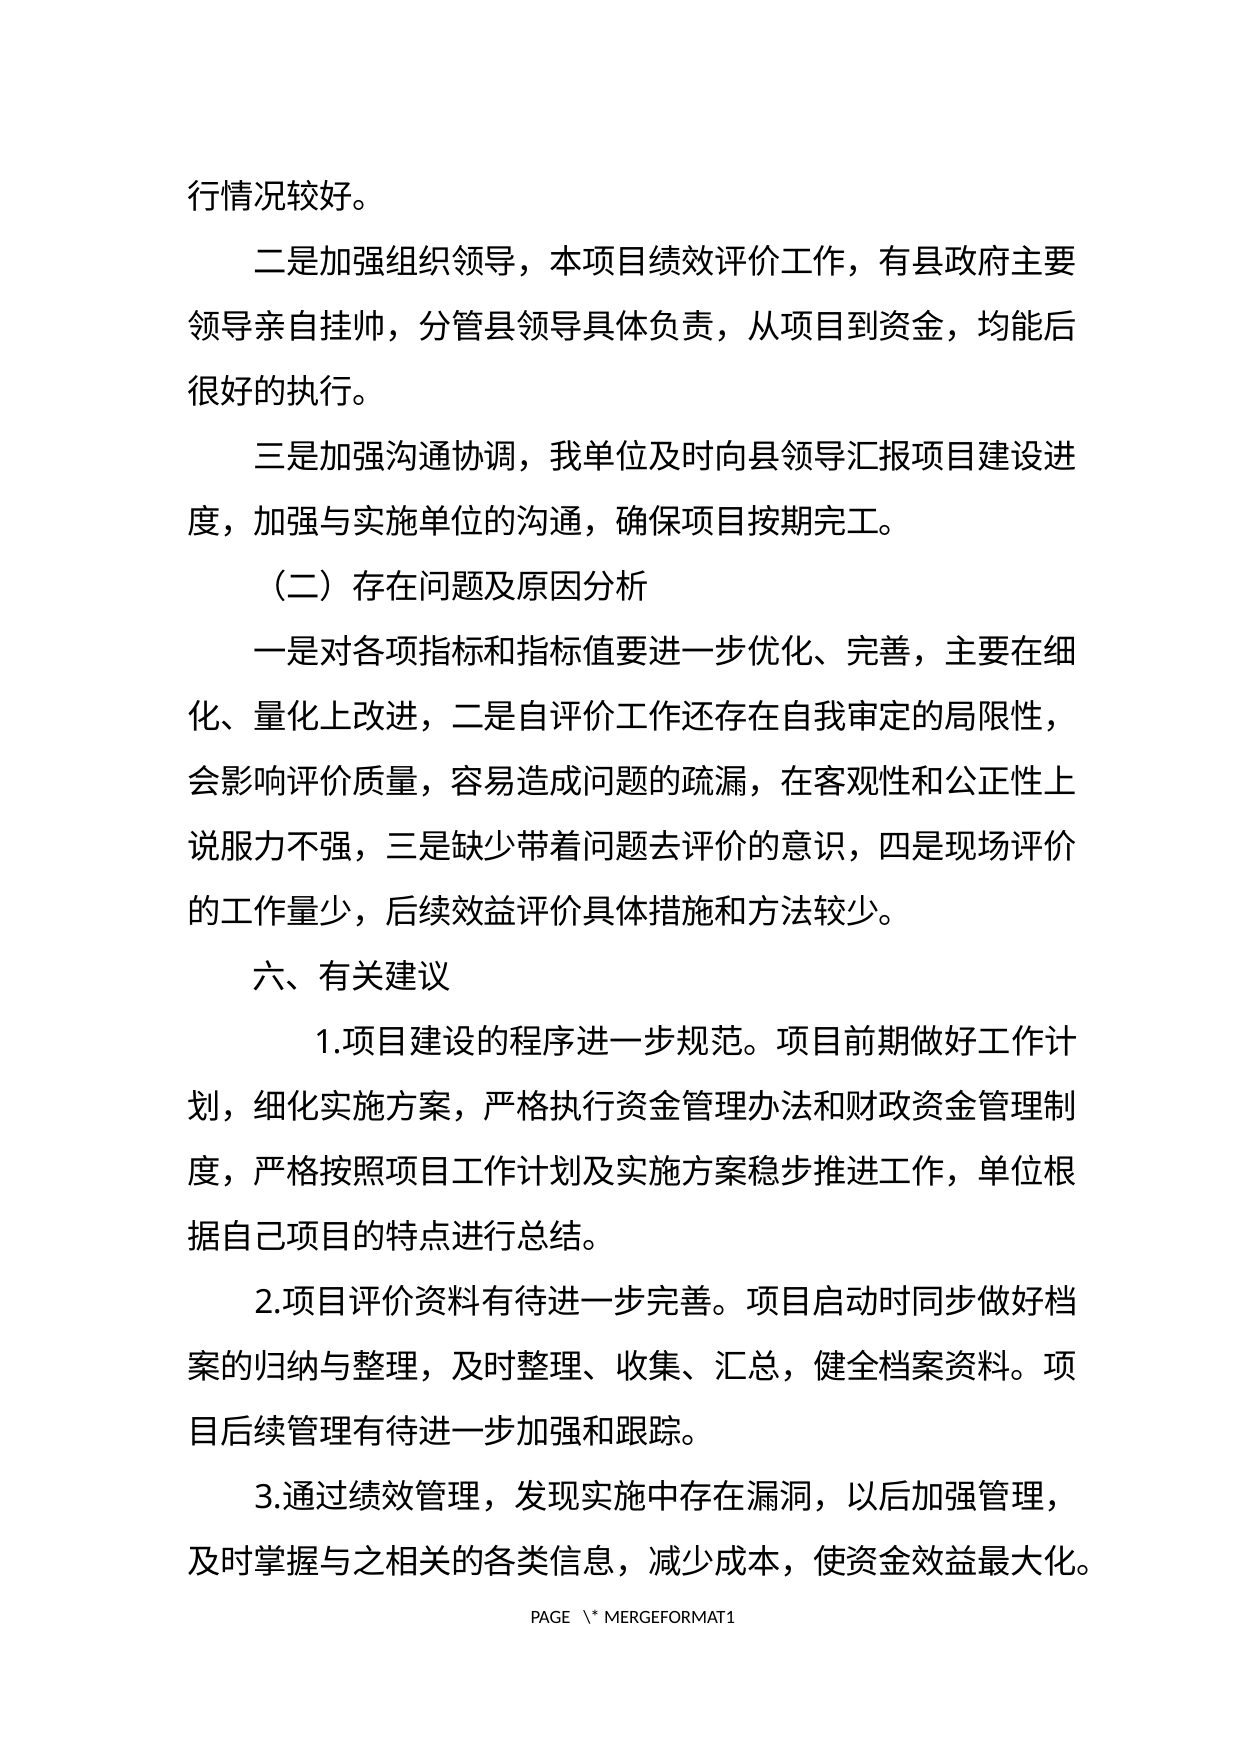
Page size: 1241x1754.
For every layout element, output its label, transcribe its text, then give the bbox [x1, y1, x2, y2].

text 六、有关建议 [187, 942, 1078, 1007]
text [187, 1007, 1078, 1592]
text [187, 162, 1078, 942]
